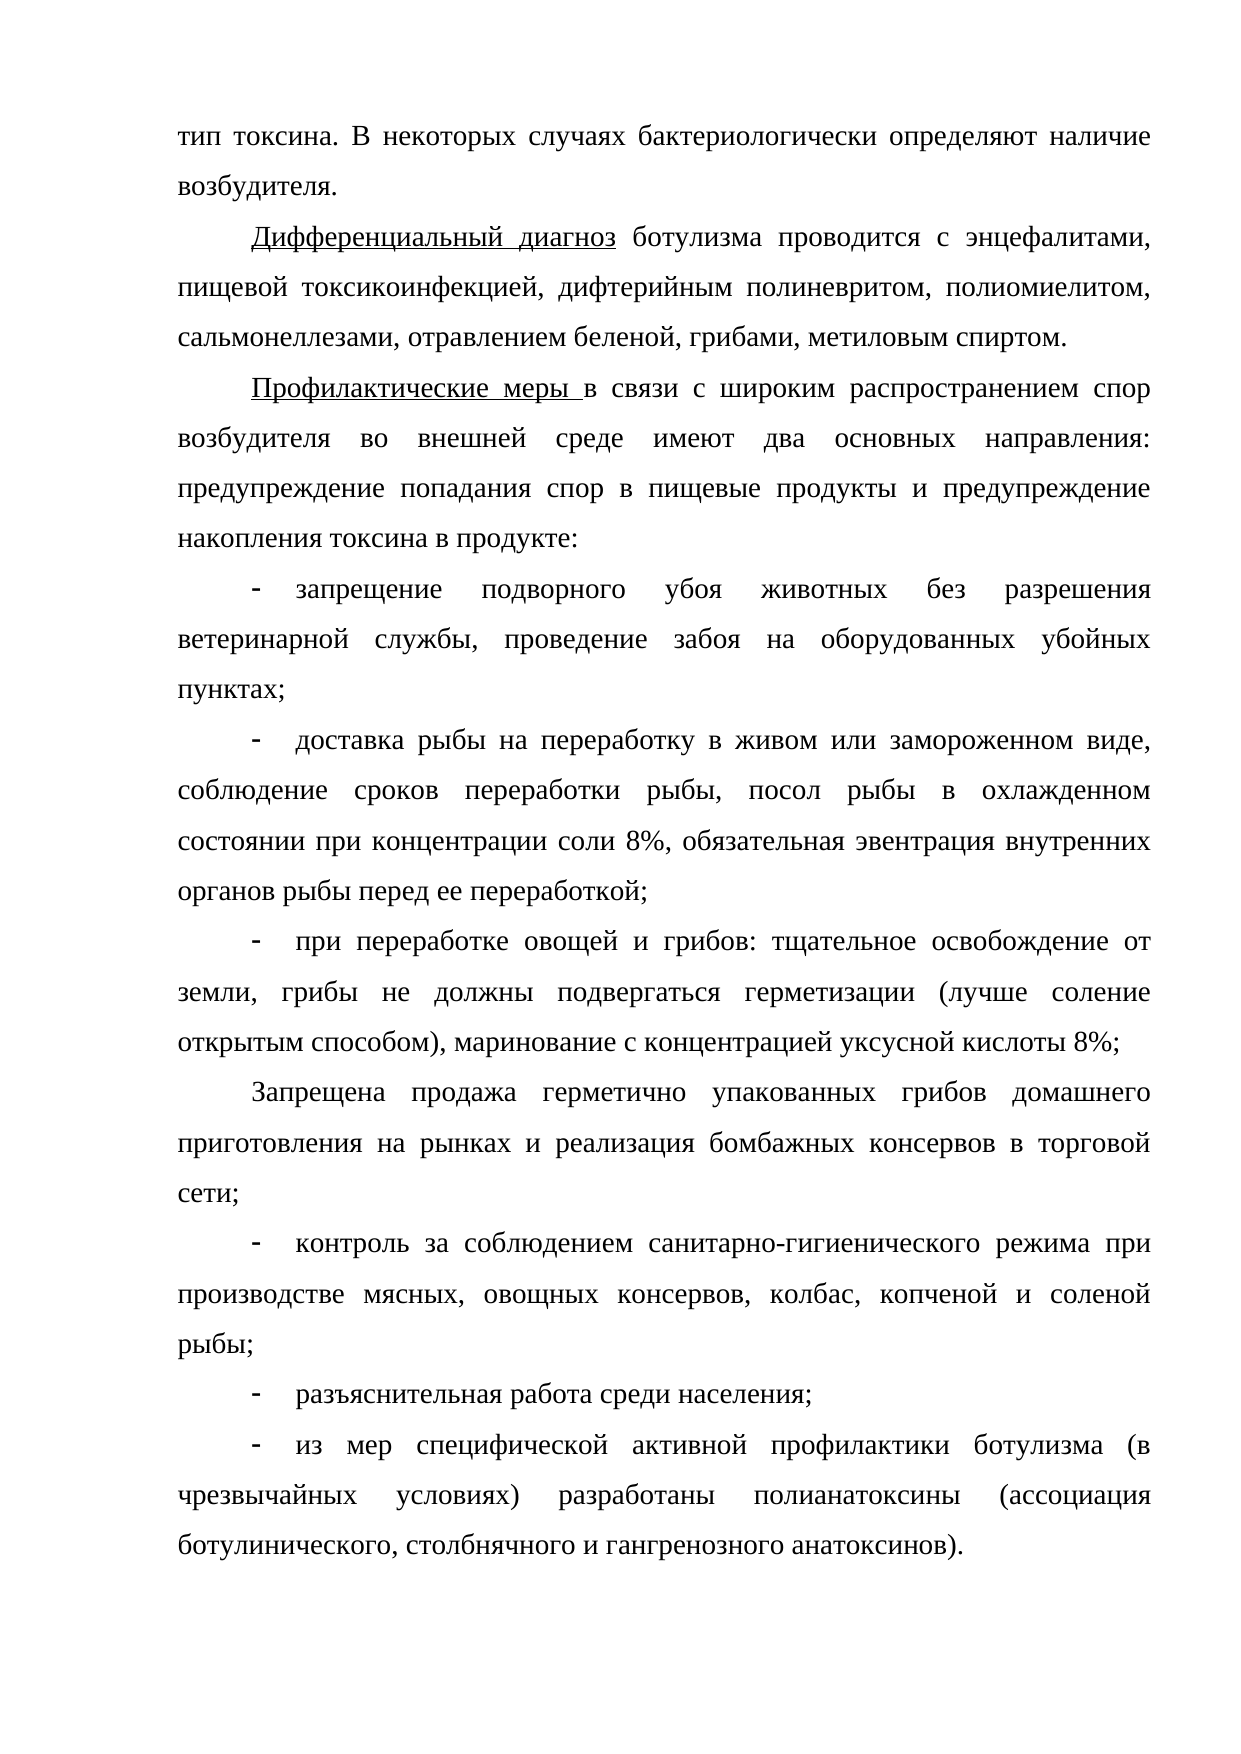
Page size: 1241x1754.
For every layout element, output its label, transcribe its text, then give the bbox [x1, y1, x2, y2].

list доставка рыбы на переработку в живом или замороженном виде, соблюдение сроков переработки рыбы, посол рыбы в охлажденном состоянии при концентрации соли 8%, обязательная эвентрация внутренних органов рыбы перед ее переработкой; [177, 722, 1152, 907]
list при переработке овощей и грибов: тщательное освобождение от земли, грибы не должны подвергаться герметизации (лучше соление открытым способом), маринование с концентрацией уксусной кислоты 8%; [177, 923, 1152, 1058]
list контроль за соблюдением санитарно-гигиенического режима при производстве мясных, овощных консервов, колбас, копченой и соленой рыбы; [177, 1225, 1152, 1359]
text Запрещена продажа герметично упакованных грибов домашнего приготовления на рынках и реализация бомбажных консервов в торговой сети; [177, 1074, 1152, 1208]
text Дифференциальный диагноз ботулизма проводится с энцефалитами, пищевой токсикоинфекцией, дифтерийным полиневритом, полиомиелитом, сальмонеллезами, отравлением беленой, грибами, метиловым спиртом. [177, 219, 1152, 353]
list из мер специфической активной профилактики ботулизма (в чрезвычайных условиях) разработаны полианатоксины (ассоциация ботулинического, столбнячного и гангренозного анатоксинов). [177, 1427, 1152, 1561]
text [177, 118, 1152, 202]
subtitle Профилактические меры в связи с широким распространением спор возбудителя во внешней среде имеют два основных направления: предупреждение попадания спор в пищевые продукты и предупреждение накопления токсина в продукте: [177, 370, 1152, 554]
list запрещение подворного убоя животных без разрешения ветеринарной службы, проведение забоя на оборудованных убойных пунктах; [177, 571, 1152, 705]
list разъяснительная работа среди населения; [177, 1376, 1152, 1410]
